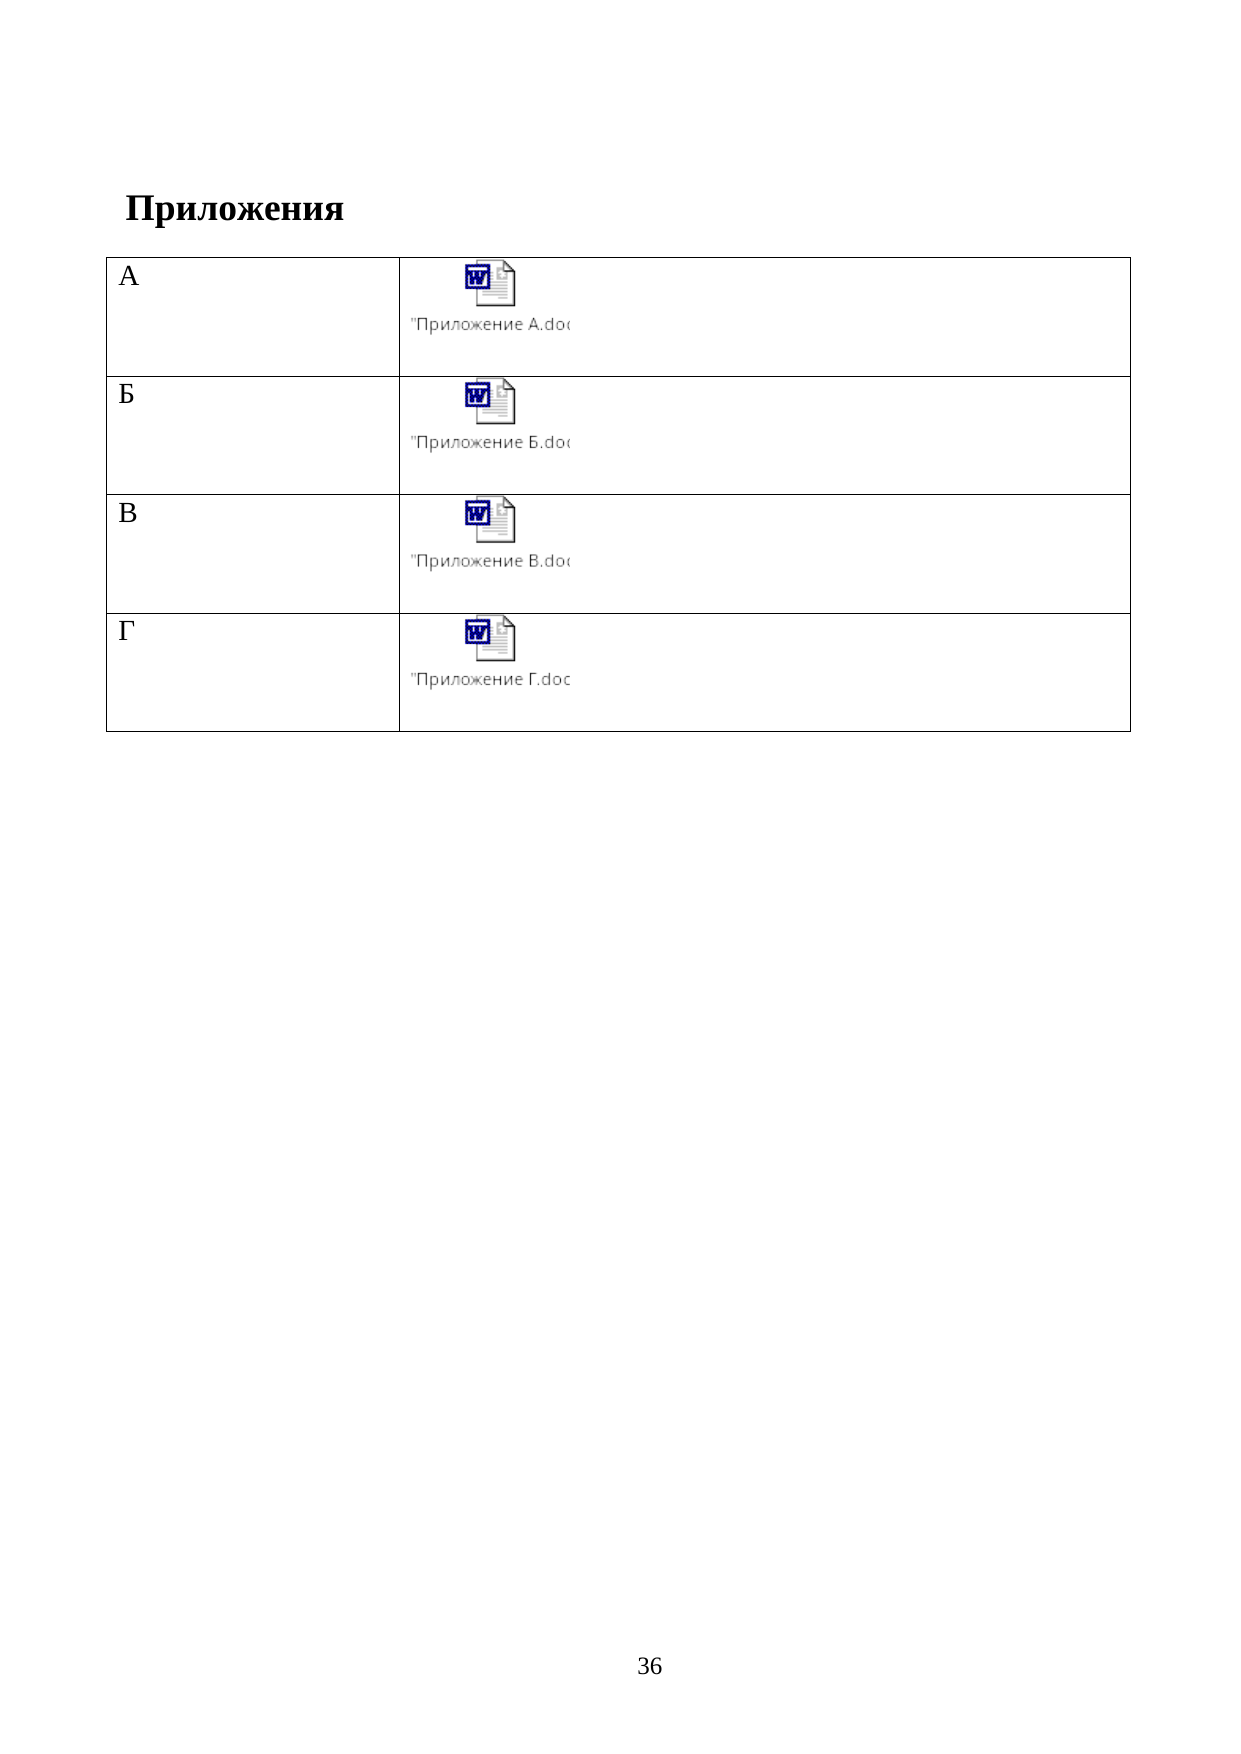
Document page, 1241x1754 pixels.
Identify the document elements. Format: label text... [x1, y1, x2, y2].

table_cell [400, 495, 1130, 612]
table_cell Г [107, 614, 399, 731]
table_cell [400, 377, 1130, 494]
table_cell [400, 614, 1130, 731]
table_header А [107, 258, 399, 376]
text Приложения [118, 185, 1181, 228]
table_header [400, 258, 1130, 376]
table_cell Б [107, 377, 399, 494]
table_cell В [107, 495, 399, 612]
